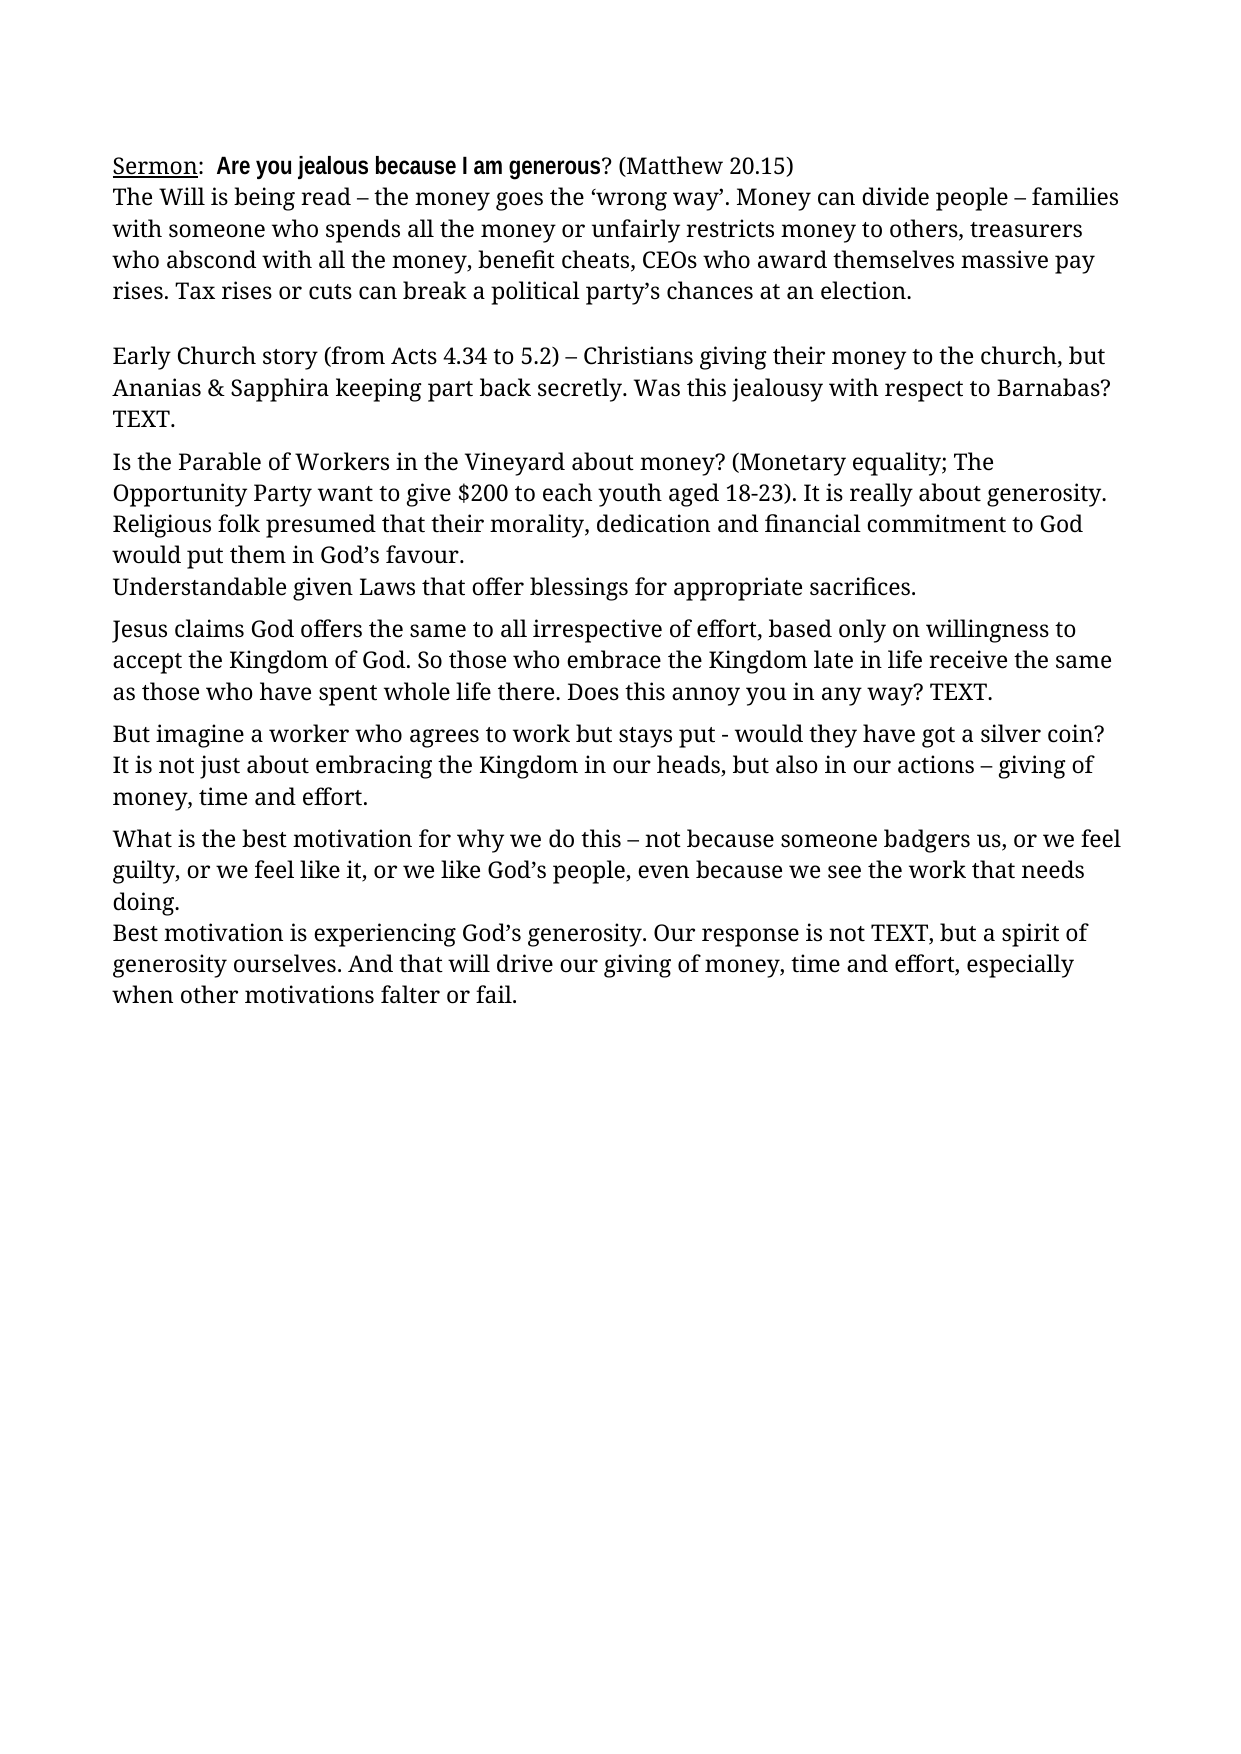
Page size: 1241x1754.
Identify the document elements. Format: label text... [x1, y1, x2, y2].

text What is the best motivation for why we do this – not because someone badgers us, or we feel guilty, or we feel like it, or we like God’s people, even because we see the work that needs doing. [112, 823, 1128, 917]
text The Will is being read – the money goes the ‘wrong way’. Money can divide people – families with someone who spends all the money or unfairly restricts money to others, treasurers who abscond with all the money, benefit cheats, CEOs who award themselves massive pay rises. Tax rises or cuts can break a political party’s chances at an election. [112, 181, 1128, 306]
text Sermon: Are you jealous because I am generous? (Matthew 20.15) [112, 150, 1128, 181]
text Best motivation is experiencing God’s generosity. Our response is not TEXT, but a spirit of generosity ourselves. And that will drive our giving of money, time and effort, especially when other motivations falter or fail. [112, 917, 1128, 1011]
text Jesus claims God offers the same to all irrespective of effort, based only on willingness to accept the Kingdom of God. So those who embrace the Kingdom late in life receive the same as those who have spent whole life there. Does this annoy you in any way? TEXT. [112, 613, 1128, 707]
text Is the Parable of Workers in the Vineyard about money? (Monetary equality; The Opportunity Party want to give $200 to each youth aged 18-23). It is really about generosity. Religious folk presumed that their morality, dedication and financial commitment to God would put them in God’s favour. Understandable given Laws that offer blessings for appropriate sacrifices. [112, 445, 1128, 602]
text It is not just about embracing the Kingdom in our heads, but also in our actions – giving of money, time and effort. [112, 749, 1128, 812]
text But imagine a worker who agrees to work but stays put - would they have got a silver coin? [112, 718, 1128, 749]
text Early Church story (from Acts 4.34 to 5.2) – Christians giving their money to the church, but Ananias & Sapphira keeping part back secretly. Was this jealousy with respect to Barnabas? TEXT. [112, 340, 1128, 434]
